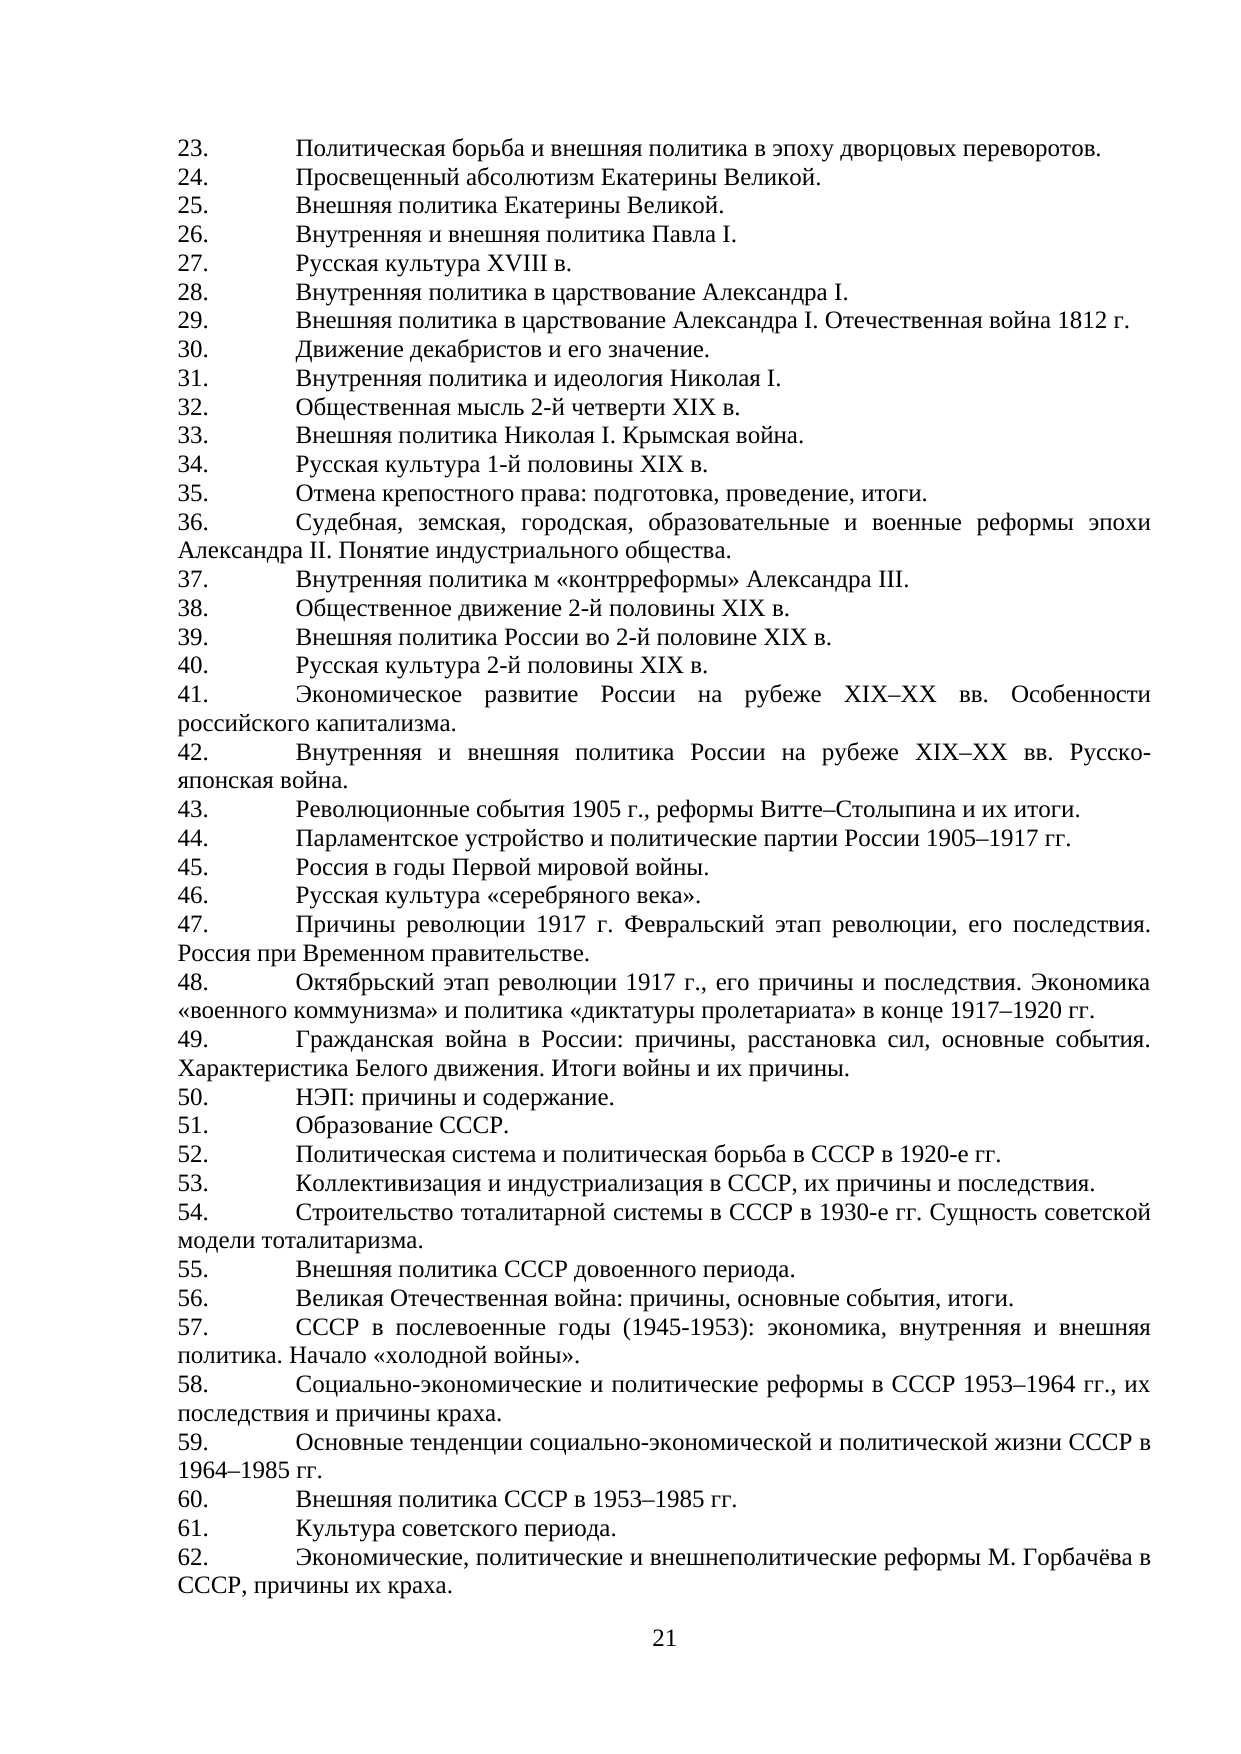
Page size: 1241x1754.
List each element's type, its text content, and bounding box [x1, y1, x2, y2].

list Строительство тоталитарной системы в СССР в 1930-е гг. Сущность советской модели тоталитаризма. [177, 1197, 1152, 1254]
list Октябрьский этап революции ., его причины и последствия. Экономика «военного коммунизма» и политика «диктатуры пролетариата» в конце 1917–1920 гг. [177, 967, 1152, 1024]
list Основные тенденции социально-экономической и политической жизни СССР в 1964–1985 гг. [177, 1427, 1152, 1484]
list Социально-экономические и политические реформы в СССР 1953–1964 гг., их последствия и причины краха. [177, 1369, 1152, 1427]
list Внешняя политика в царствование Александра I. Отечественная война . [177, 305, 1152, 334]
list Коллективизация и индустриализация в СССР, их причины и последствия. [177, 1168, 1152, 1197]
list Внутренняя политика в царствование Александра I. [177, 277, 1152, 305]
list Внешняя политика Екатерины Великой. [177, 190, 1152, 219]
list Русская культура XVIII в. [177, 248, 1152, 277]
list Общественная мысль 2-й четверти XIX в. [177, 392, 1152, 420]
list Образование СССР. [177, 1110, 1152, 1139]
list Внешняя политика Николая I. Крымская война. [177, 420, 1152, 449]
list Россия в годы Первой мировой войны. [177, 852, 1152, 880]
list Внешняя политика России во 2-й половине XIX в. [177, 622, 1152, 650]
list Причины революции . Февральский этап революции, его последствия. Россия при Временном правительстве. [177, 909, 1152, 967]
list Политическая система и политическая борьба в СССР в 1920-е гг. [177, 1139, 1152, 1168]
list Движение декабристов и его значение. [177, 334, 1152, 363]
list Экономическое развитие России на рубеже XIX–XX вв. Особенности российского капитализма. [177, 679, 1152, 737]
list Внутренняя и внешняя политика России на рубеже XIX–XX вв. Русско-японская война. [177, 737, 1152, 794]
list Культура советского периода. [177, 1513, 1152, 1542]
list Внешняя политика СССР довоенного периода. [177, 1254, 1152, 1283]
list Революционные события ., реформы Витте–Столыпина и их итоги. [177, 794, 1152, 823]
list Русская культура «серебряного века». [177, 880, 1152, 909]
list Экономические, политические и внешнеполитические реформы М. Горбачёва в СССР, причины их краха. [177, 1542, 1152, 1599]
list НЭП: причины и содержание. [177, 1082, 1152, 1110]
list СССР в послевоенные годы (1945-1953): экономика, внутренняя и внешняя политика. Начало «холодной войны». [177, 1312, 1152, 1369]
list Просвещенный абсолютизм Екатерины Великой. [177, 162, 1152, 190]
list Судебная, земская, городская, образовательные и военные реформы эпохи Александра II. Понятие индустриального общества. [177, 507, 1152, 564]
list Внутренняя и внешняя политика Павла I. [177, 219, 1152, 248]
list Внутренняя политика м «контрреформы» Александра III. [177, 564, 1152, 593]
list Великая Отечественная война: причины, основные события, итоги. [177, 1283, 1152, 1312]
list Русская культура 1-й половины XIX в. [177, 449, 1152, 478]
list Политическая борьба и внешняя политика в эпоху дворцовых переворотов. [177, 133, 1152, 162]
list Отмена крепостного права: подготовка, проведение, итоги. [177, 478, 1152, 507]
list Общественное движение 2-й половины XIX в. [177, 593, 1152, 622]
list Гражданская война в России: причины, расстановка сил, основные события. Характеристика Белого движения. Итоги войны и их причины. [177, 1024, 1152, 1082]
list Парламентское устройство и политические партии России 1905–1917 гг. [177, 823, 1152, 852]
list Русская культура 2-й половины XIX в. [177, 650, 1152, 679]
list Внутренняя политика и идеология Николая I. [177, 363, 1152, 392]
list Внешняя политика СССР в 1953–1985 гг. [177, 1484, 1152, 1513]
